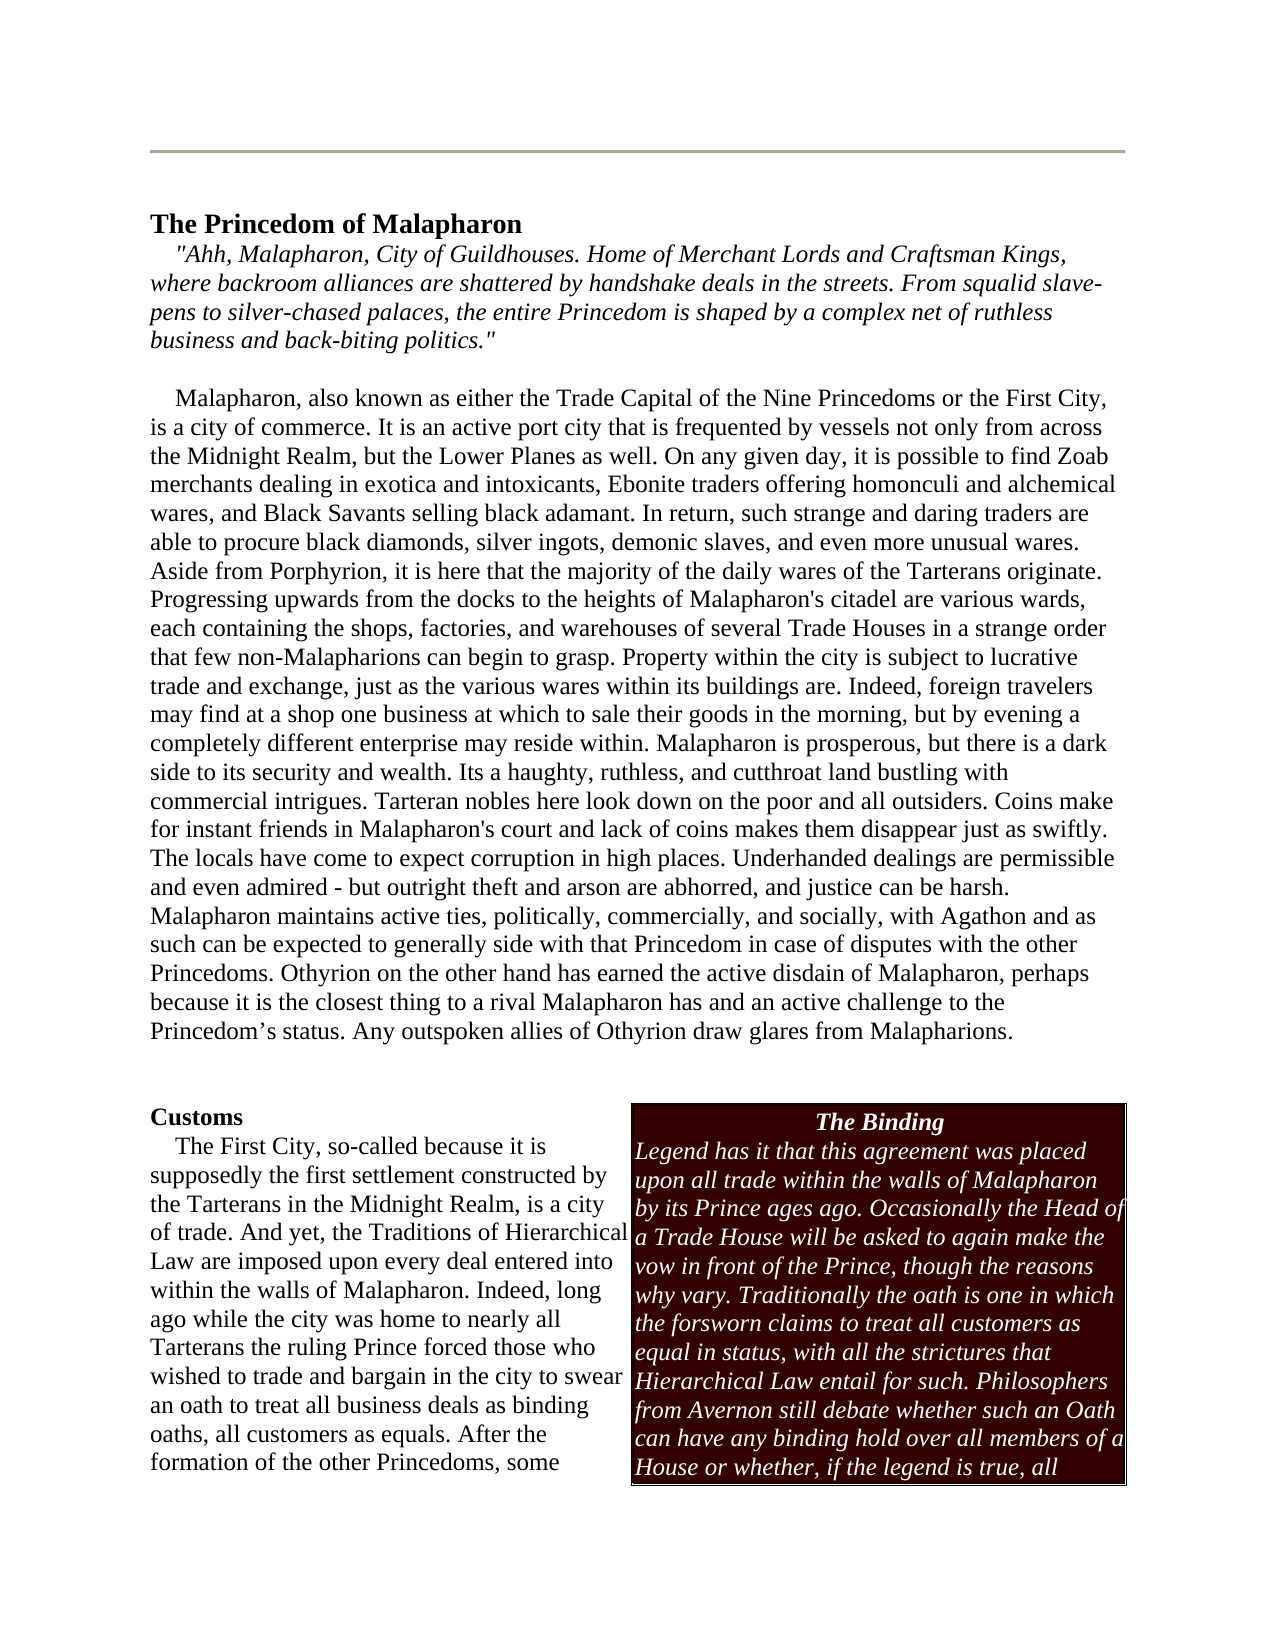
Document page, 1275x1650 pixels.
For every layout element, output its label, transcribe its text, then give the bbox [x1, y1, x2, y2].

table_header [150, 1103, 630, 1486]
text Malapharon, also known as either the Trade Capital of the Nine Princedoms or the First City, is a city of commerce. It is an active port city that is frequented by vessels not only from across the Midnight Realm, but the Lower Planes as well. On any given day, it is possible to find Zoab merchants dealing in exotica and intoxicants, Ebonite traders offering homonculi and alchemical wares, and Black Savants selling black adamant. In return, such strange and daring traders are able to procure black diamonds, silver ingots, demonic slaves, and even more unusual wares. Aside from Porphyrion, it is here that the majority of the daily wares of the Tarterans originate. Progressing upwards from the docks to the heights of Malapharon's citadel are various wards, each containing the shops, factories, and warehouses of several Trade Houses in a strange order that few non-Malapharions can begin to grasp. Property within the city is subject to lucrative trade and exchange, just as the various wares within its buildings are. Indeed, foreign travelers may find at a shop one business at which to sale their goods in the morning, but by evening a completely different enterprise may reside within. Malapharon is prosperous, but there is a dark side to its security and wealth. Its a haughty, ruthless, and cutthroat land bustling with commercial intrigues. Tarteran nobles here look down on the poor and all outsiders. Coins make for instant friends in Malapharon's court and lack of coins makes them disappear just as swiftly. The locals have come to expect corruption in high places. Underhanded dealings are permissible and even admired - but outright theft and arson are abhorred, and justice can be harsh. Malapharon maintains active ties, politically, commercially, and socially, with Agathon and as such can be expected to generally side with that Princedom in case of disputes with the other Princedoms. Othyrion on the other hand has earned the active disdain of Malapharon, perhaps because it is the closest thing to a rival Malapharon has and an active challenge to the Princedom’s status. Any outspoken allies of Othyrion draw glares from Malapharions. [150, 383, 1125, 1073]
text The Princedom of Malapharon "Ahh, Malapharon, City of Guildhouses. Home of Merchant Lords and Craftsman Kings, where backroom alliances are shattered by handshake deals in the streets. From squalid slave-pens to silver-chased palaces, the entire Princedom is shaped by a complex net of ruthless business and back-biting politics." [150, 178, 1125, 354]
